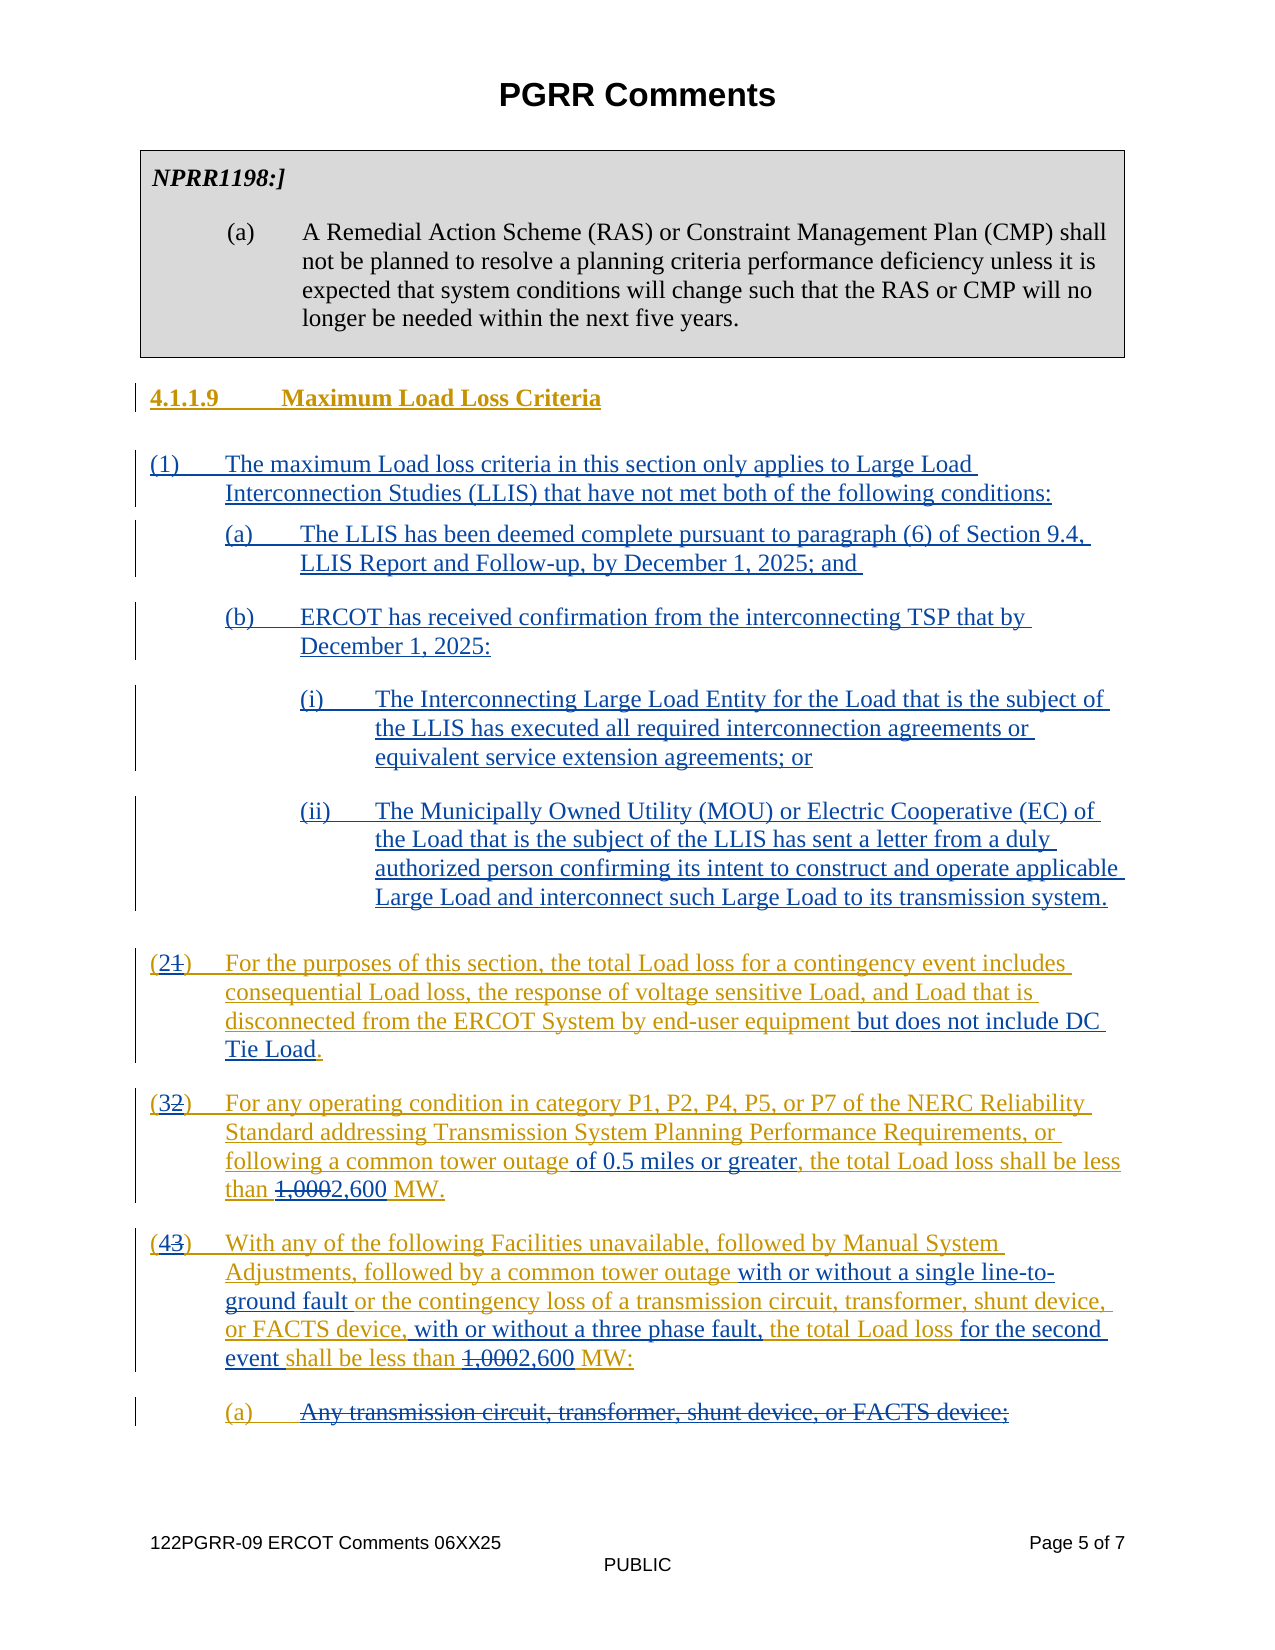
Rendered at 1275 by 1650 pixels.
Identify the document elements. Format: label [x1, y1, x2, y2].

table_header [141, 151, 1124, 357]
